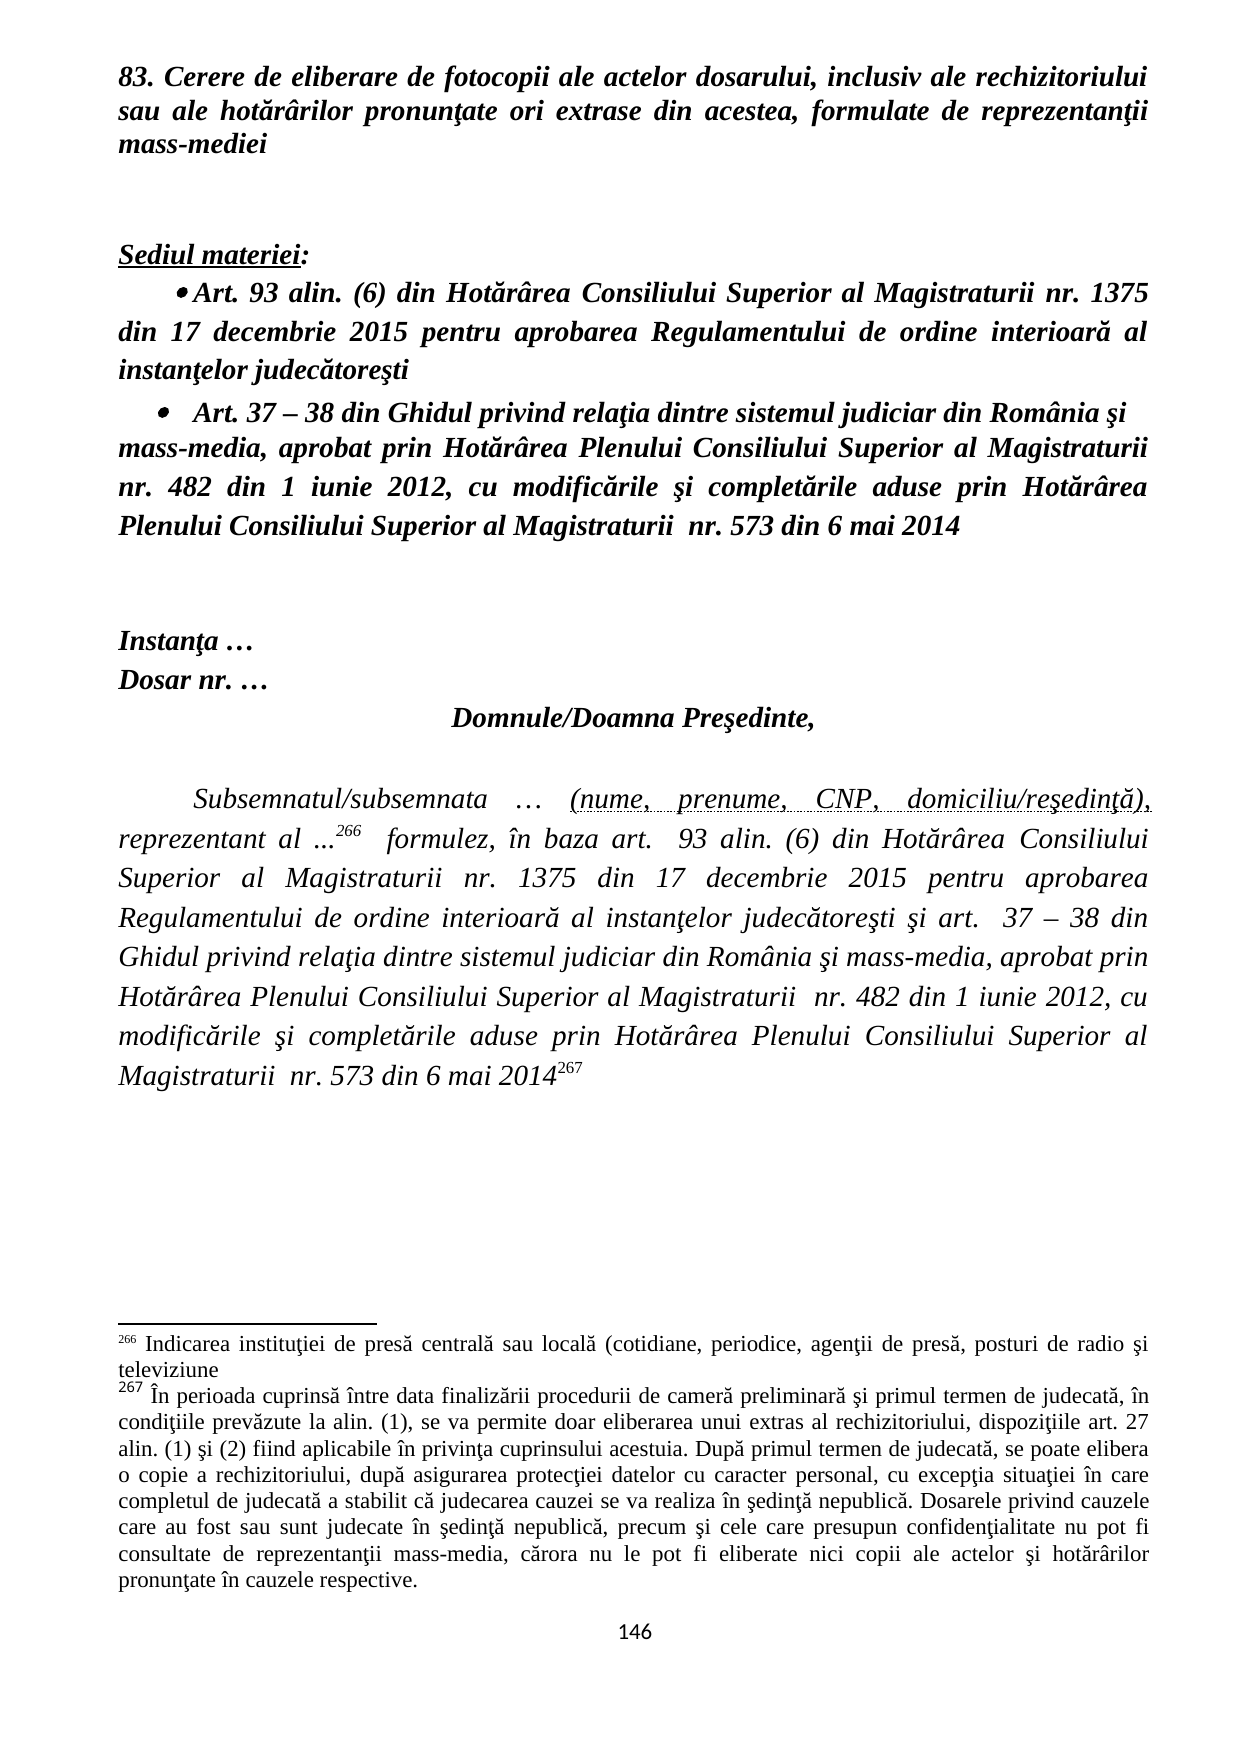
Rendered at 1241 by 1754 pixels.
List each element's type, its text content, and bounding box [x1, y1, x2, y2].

text Dosar nr. … [118, 662, 1152, 695]
text Instanţa … [118, 623, 1152, 657]
text mass-media, aprobat prin Hotărârea Plenului Consiliului Superior al Magistraturii nr. 482 din 1 iunie 2012, cu modificările şi completările aduse prin Hotărârea Plenului Consiliului Superior al Magistraturii nr. 573 din 6 mai 2014 [118, 431, 1152, 541]
list Art. 93 alin. (6) din Hotărârea Consiliului Superior al Magistraturii nr. 1375 din 17 decembrie 2015 pentru aprobarea Regulamentului de ordine interioară al instanţelor judecătoreşti [118, 275, 1152, 386]
text Subsemnatul/subsemnata … (nume, prenume, CNP, domiciliu/reşedinţă), reprezentant al ... formulez, în baza art. 93 alin. (6) din Hotărârea Consiliului Superior al Magistraturii nr. 1375 din 17 decembrie 2015 pentru aprobarea Regulamentului de ordine interioară al instanţelor judecătoreşti şi art. 37 – 38 din Ghidul privind relaţia dintre sistemul judiciar din România şi mass-media, aprobat prin Hotărârea Plenului Consiliului Superior al Magistraturii nr. 482 din 1 iunie 2012, cu modificările şi completările aduse prin Hotărârea Plenului Consiliului Superior al Magistraturii nr. 573 din 6 mai 2014 [118, 777, 1152, 1093]
text Domnule/Doamna Preşedinte, [118, 700, 1152, 734]
text Sediul materiei: [118, 237, 1152, 270]
subtitle 83. Cerere de eliberare de fotocopii ale actelor dosarului, inclusiv ale rechizitoriului sau ale hotărârilor pronunţate ori extrase din acestea, formulate de reprezentanţii mass-mediei [118, 59, 1152, 160]
list Art. 37 – 38 din Ghidul privind relaţia dintre sistemul judiciar din România şi [156, 391, 1152, 431]
